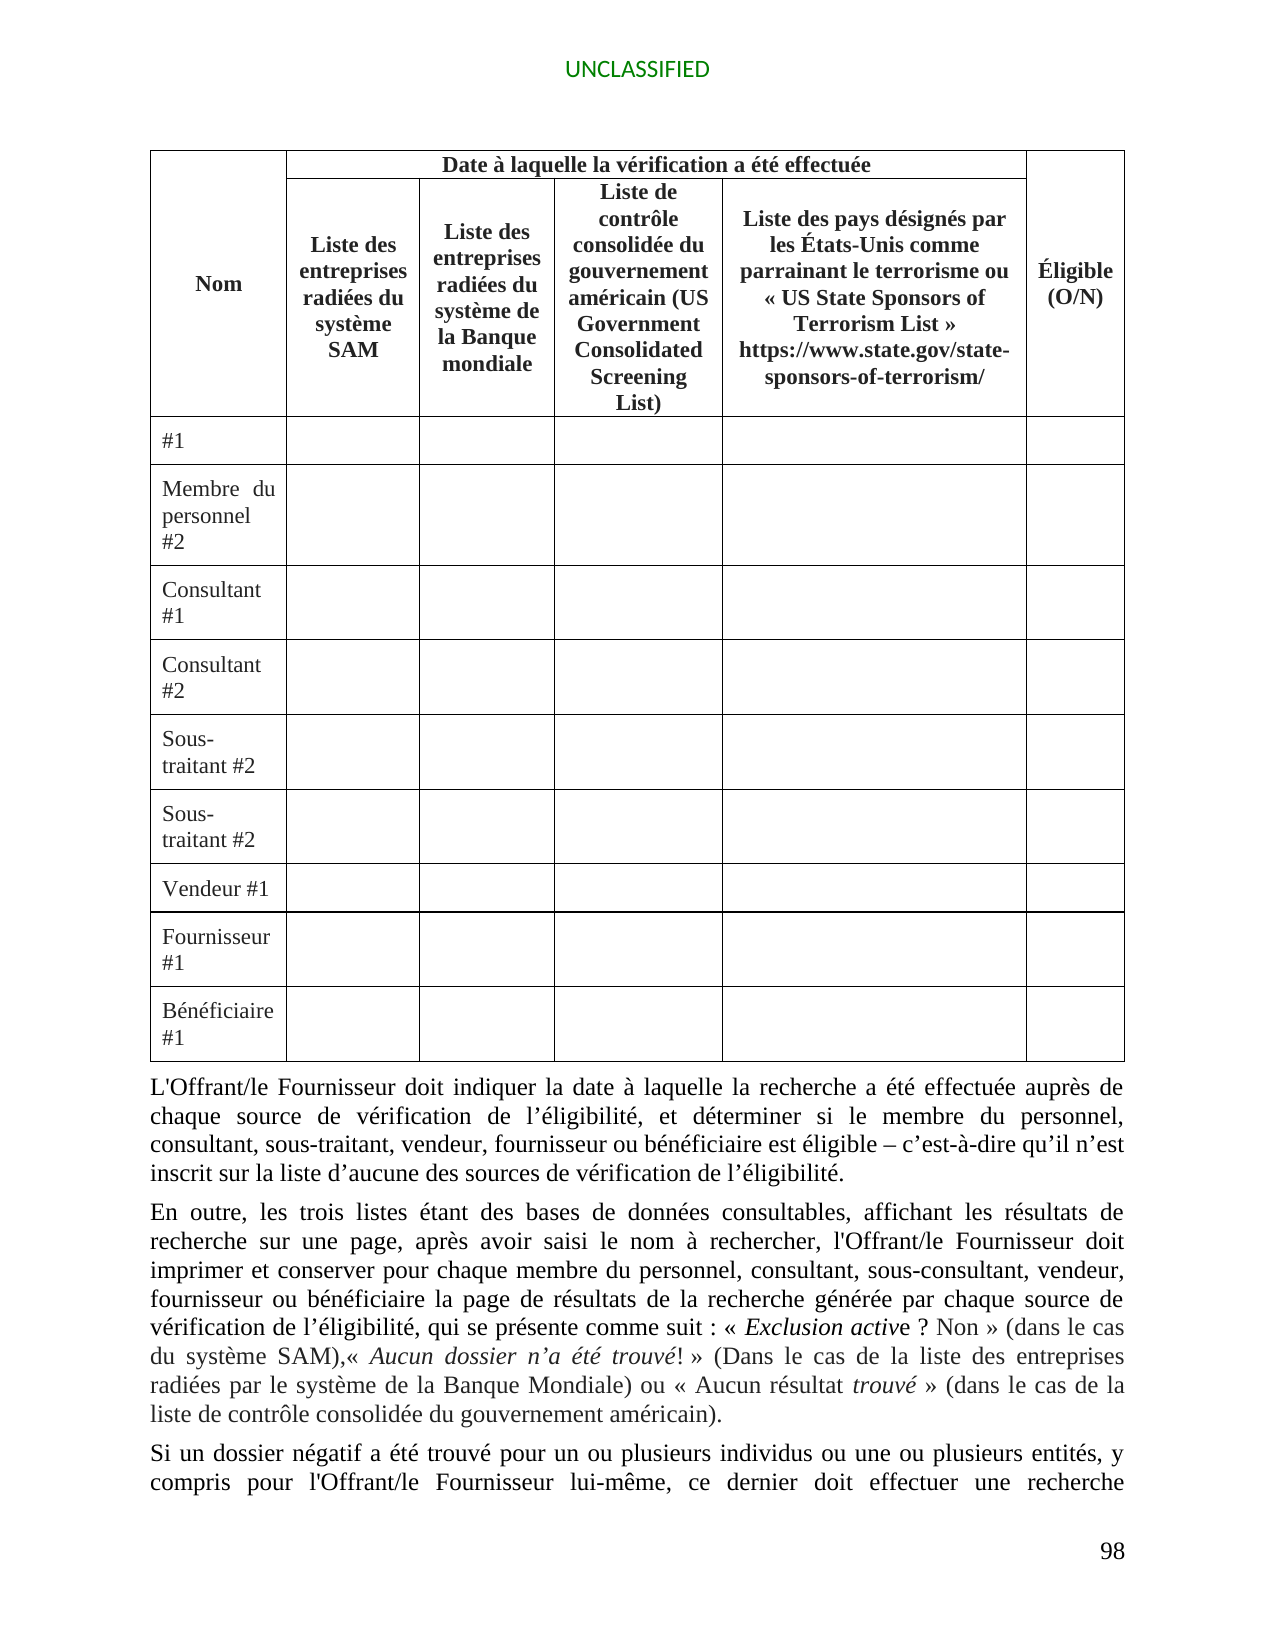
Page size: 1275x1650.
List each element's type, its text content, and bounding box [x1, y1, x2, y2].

table_cell [723, 566, 1026, 639]
table_cell [420, 715, 554, 788]
table_cell [723, 913, 1026, 986]
table_cell [555, 790, 722, 863]
table_cell [420, 864, 554, 911]
table_cell [420, 790, 554, 863]
table_cell Sous-traitant #2 [151, 790, 286, 863]
table_cell Consultant #2 [151, 640, 286, 714]
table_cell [723, 179, 1026, 416]
table_cell [420, 913, 554, 986]
table_cell [287, 864, 419, 911]
table_cell [287, 640, 419, 714]
table_cell [1027, 417, 1124, 464]
table_cell [1027, 715, 1124, 788]
table_cell [555, 465, 722, 565]
table_header Nom [151, 151, 286, 416]
table_cell [287, 417, 419, 464]
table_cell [420, 179, 554, 416]
table_cell [723, 864, 1026, 911]
table_cell [555, 417, 722, 464]
table_cell [555, 715, 722, 788]
table_cell [723, 715, 1026, 788]
table_cell [1027, 987, 1124, 1061]
table_header Éligible (O/N) [1027, 151, 1124, 416]
table_cell [287, 566, 419, 639]
table_cell [287, 465, 419, 565]
table_cell Fournisseur #1 [151, 913, 286, 986]
table_cell Consultant #1 [151, 566, 286, 639]
table_cell Membre du personnel #2 [151, 465, 286, 565]
table_cell [1027, 566, 1124, 639]
table_cell [420, 417, 554, 464]
table_cell [723, 417, 1026, 464]
table_cell [420, 465, 554, 565]
text L'Offrant/le Fournisseur doit indiquer la date à laquelle la recherche a été effectuée auprès de chaque source de vérification de l’éligibilité, et déterminer si le membre du personnel, consultant, sous-traitant, vendeur, fournisseur ou bénéficiaire est éligible – c’est-à-dire qu’il n’est inscrit sur la liste d’aucune des sources de vérification de l’éligibilité. [150, 1072, 1125, 1187]
table_cell [1027, 864, 1124, 911]
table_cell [555, 179, 722, 416]
table_cell [555, 987, 722, 1061]
table_cell [555, 640, 722, 714]
text En outre, les trois listes étant des bases de données consultables, affichant les résultats de recherche sur une page, après avoir saisi le nom à rechercher, l'Offrant/le Fournisseur doit imprimer et conserver pour chaque membre du personnel, consultant, sous-consultant, vendeur, fournisseur ou bénéficiaire la page de résultats de la recherche générée par chaque source de vérification de l’éligibilité, qui se présente comme suit : « Exclusion active ? Non » (dans le cas du système SAM),« Aucun dossier n’a été trouvé! » (Dans le cas de la liste des entreprises radiées par le système de la Banque Mondiale) ou « Aucun résultat trouvé » (dans le cas de la liste de contrôle consolidée du gouvernement américain). [150, 1197, 1125, 1427]
table_cell [1027, 790, 1124, 863]
table_cell [420, 566, 554, 639]
table_cell [287, 913, 419, 986]
table_cell [723, 640, 1026, 714]
table_cell [1027, 465, 1124, 565]
table_cell [287, 987, 419, 1061]
table_cell [420, 640, 554, 714]
table_cell [723, 987, 1026, 1061]
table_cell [287, 179, 419, 416]
table_cell [420, 987, 554, 1061]
table_cell [555, 864, 722, 911]
table_cell [555, 566, 722, 639]
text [150, 1438, 1125, 1495]
table_cell Sous-traitant #2 [151, 715, 286, 788]
table_header Date à laquelle la vérification a été effectuée [287, 151, 1026, 177]
table_cell Vendeur #1 [151, 864, 286, 911]
table_cell [723, 790, 1026, 863]
table_cell Bénéficiaire #1 [151, 987, 286, 1061]
table_cell [287, 715, 419, 788]
table_cell Membre du personnel #1 [151, 417, 286, 464]
table_cell [555, 913, 722, 986]
table_cell [1027, 913, 1124, 986]
table_cell [723, 465, 1026, 565]
table_cell [1027, 640, 1124, 714]
table_cell [287, 790, 419, 863]
